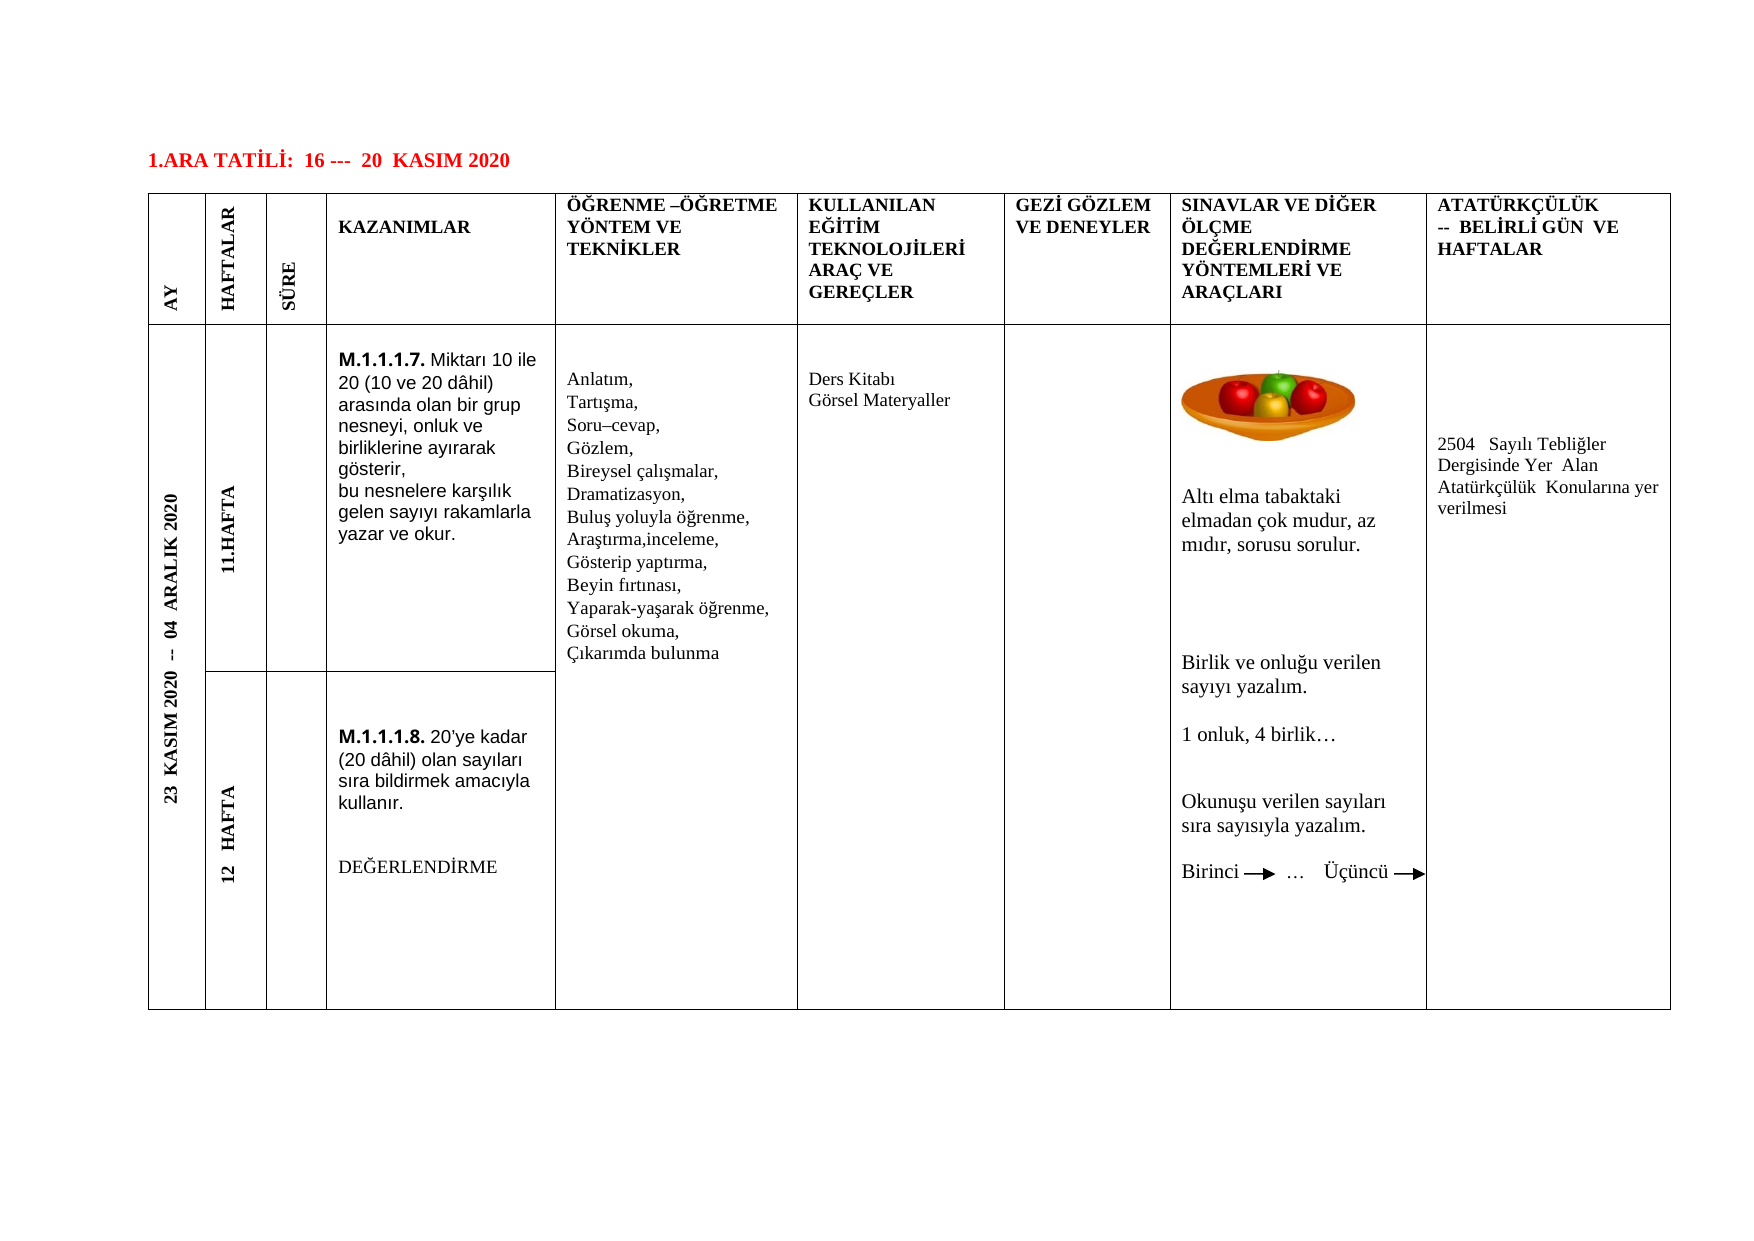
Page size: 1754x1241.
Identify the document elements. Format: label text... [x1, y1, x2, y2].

table_cell [267, 672, 326, 1009]
table_header ATATÜRKÇÜLÜK -- BELİRLİ GÜN VE HAFTALAR [1427, 194, 1670, 324]
table_header SÜRE [267, 194, 326, 324]
table_cell Ders Kitabı Görsel Materyaller [798, 325, 1004, 1009]
table_cell 12 HAFTA [206, 672, 266, 1009]
table_cell [267, 325, 326, 671]
table_cell 23 KASIM 2020 -- 04 ARALIK 2020 [149, 325, 205, 1009]
table_cell M.1.1.1.7. Miktarı 10 ile 20 (10 ve 20 dâhil) arasında olan bir grup nesneyi, onluk ve birliklerine ayırarak gösterir, bu nesnelere karşılık gelen sayıyı rakamlarla yazar ve okur. [327, 325, 555, 671]
table_header AY [149, 194, 205, 324]
table_header GEZİ GÖZLEM VE DENEYLER [1005, 194, 1170, 324]
table_header KULLANILAN EĞİTİM TEKNOLOJİLERİ ARAÇ VE GEREÇLER [798, 194, 1004, 324]
table_cell 11.HAFTA [206, 325, 266, 671]
table_header KAZANIMLAR [327, 194, 555, 324]
table_cell M.1.1.1.8. 20’ye kadar (20 dâhil) olan sayıları sıra bildirmek amacıyla kullanır. DEĞERLENDİRME [327, 672, 555, 1009]
picture [1181, 370, 1355, 441]
table_cell [1005, 325, 1170, 1009]
text 1.ARA TATİLİ: 16 --- 20 KASIM 2020 [148, 148, 1606, 172]
table_cell Altı elma tabaktaki elmadan çok mudur, az mıdır, sorusu sorulur. Birlik ve onluğu verilen sayıyı yazalım. 1 onluk, 4 birlik… Okunuşu verilen sayıları sıra sayısıyla yazalım. Birinci … Üçüncü [1171, 325, 1426, 1009]
table_header HAFTALAR [206, 194, 266, 324]
table_header SINAVLAR VE DİĞER ÖLÇME DEĞERLENDİRME YÖNTEMLERİ VE ARAÇLARI [1171, 194, 1426, 324]
table_header ÖĞRENME –ÖĞRETME YÖNTEM VE TEKNİKLER [556, 194, 797, 324]
table_cell 2504 Sayılı Tebliğler Dergisinde Yer Alan Atatürkçülük Konularına yer verilmesi [1427, 325, 1670, 1009]
